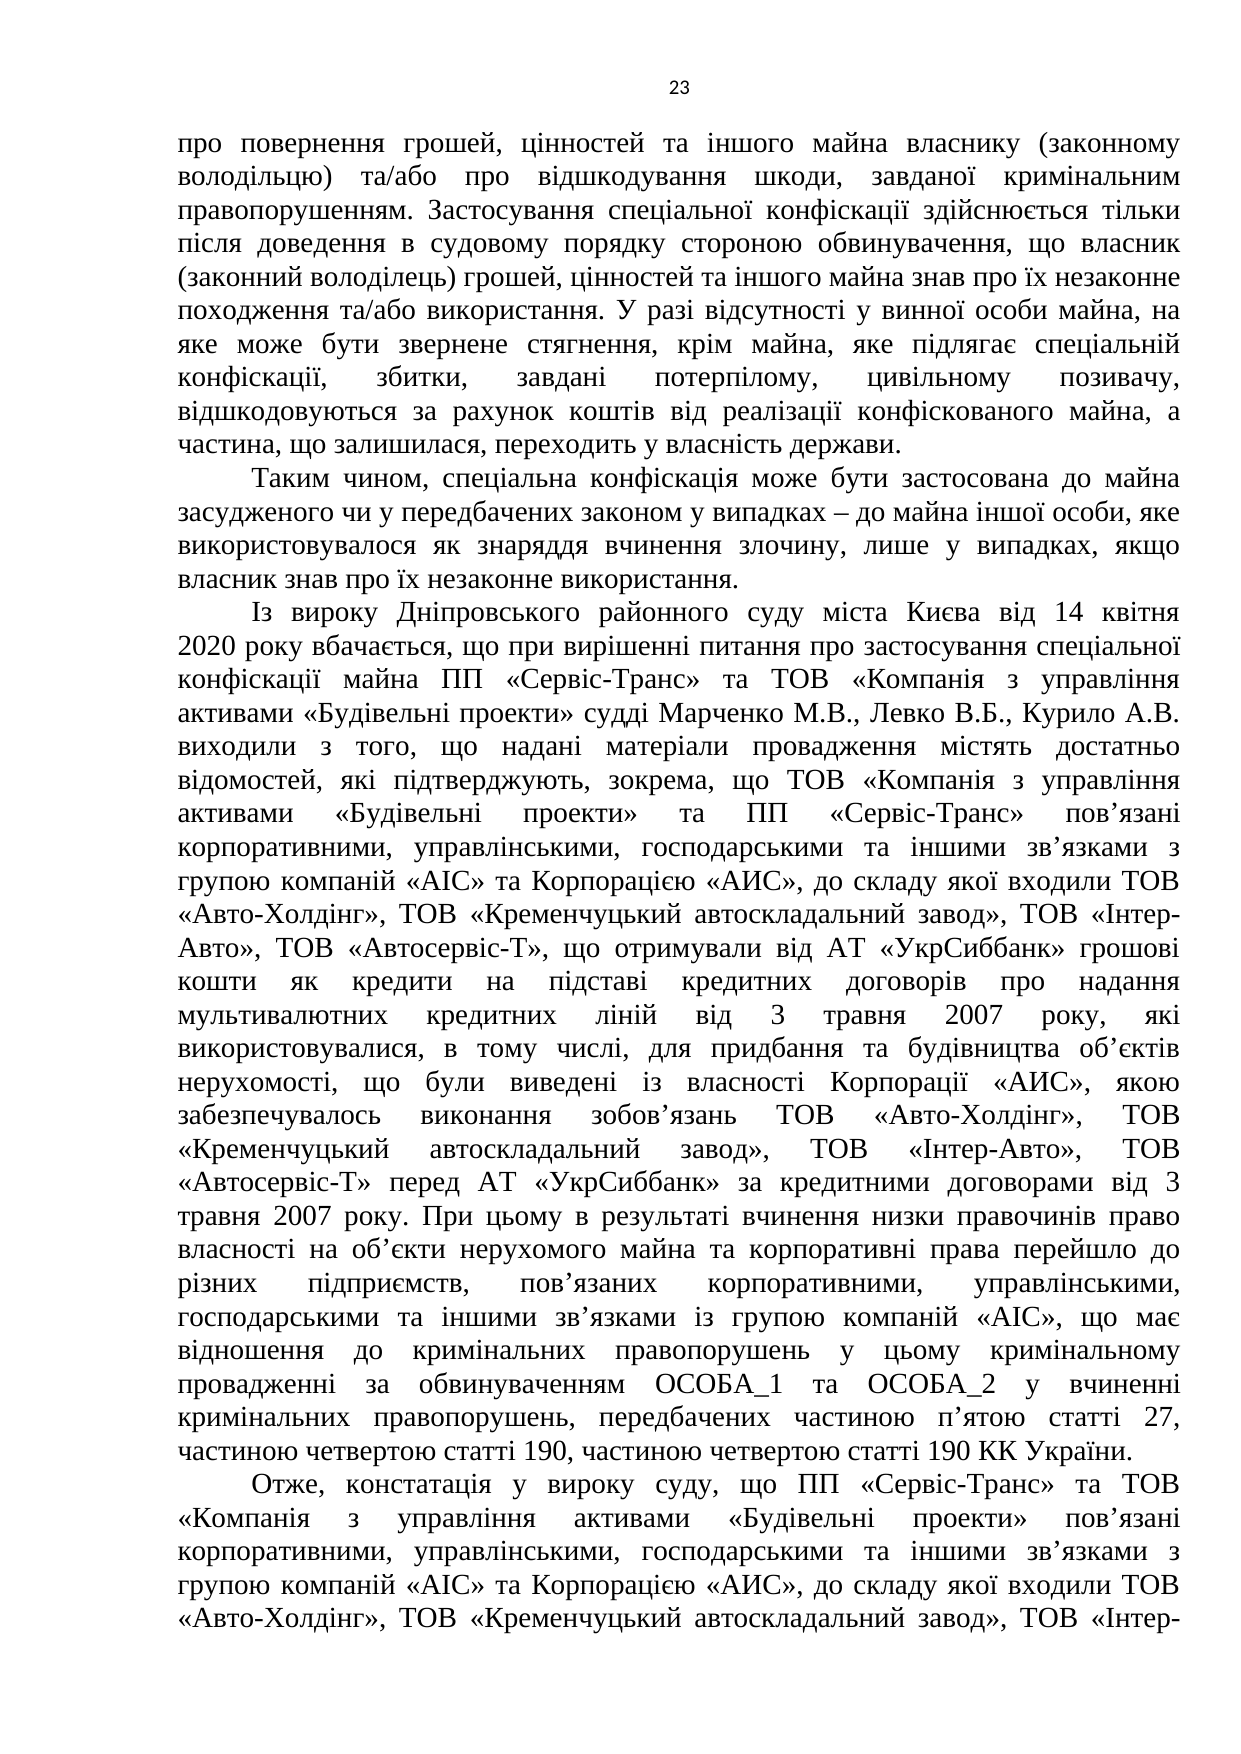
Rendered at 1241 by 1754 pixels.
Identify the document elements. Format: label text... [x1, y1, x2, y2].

text Із вироку Дніпровського районного суду міста Києва від 14 квітня 2020 року вбачається, що при вирішенні питання про застосування спеціальної конфіскації майна ПП «Сервіс-Транс» та ТОВ «Компанія з управління активами «Будівельні проекти» судді Марченко М.В., Левко В.Б., Курило А.В. виходили з того, що надані матеріали провадження містять достатньо відомостей, які підтверджують, зокрема, що ТОВ «Компанія з управління активами «Будівельні проекти» та ПП «Сервіс-Транс» пов’язані корпоративними, управлінськими, господарськими та іншими зв’язками з групою компаній «АІС» та Корпорацією «АИС», до складу якої входили ТОВ «Авто-Холдінг», ТОВ «Кременчуцький автоскладальний завод», ТОВ «Інтер-Авто», ТОВ «Автосервіс-Т», що отримували від АТ «УкрСиббанк» грошові кошти як кредити на підставі кредитних договорів про надання мультивалютних кредитних ліній від 3 травня 2007 року, які використовувалися, в тому числі, для придбання та будівництва об’єктів нерухомості, що були виведені із власності Корпорації «АИС», якою забезпечувалось виконання зобов’язань ТОВ «Авто-Холдінг», ТОВ «Кременчуцький автоскладальний завод», ТОВ «Інтер-Авто», ТОВ «Автосервіс-Т» перед АТ «УкрСиббанк» за кредитними договорами від 3 травня 2007 року. При цьому в результаті вчинення низки правочинів право власності на об’єкти нерухомого майна та корпоративні права перейшло до різних підприємств, пов’язаних корпоративними, управлінськими, господарськими та іншими зв’язками із групою компаній «АІС», що має відношення до кримінальних правопорушень у цьому кримінальному провадженні за обвинуваченням ОСОБА_1 та ОСОБА_2 у вчиненні кримінальних правопорушень, передбачених частиною п’ятою статті 27, частиною четвертою статті 190, частиною четвертою статті 190 КК України. [177, 594, 1181, 1466]
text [177, 125, 1181, 460]
text Таким чином, спеціальна конфіскація може бути застосована до майна засудженого чи у передбачених законом у випадках – до майна іншої особи, яке використовувалося як знаряддя вчинення злочину, лише у випадках, якщо власник знав про їх незаконне використання. [177, 460, 1181, 594]
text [177, 1466, 1181, 1634]
